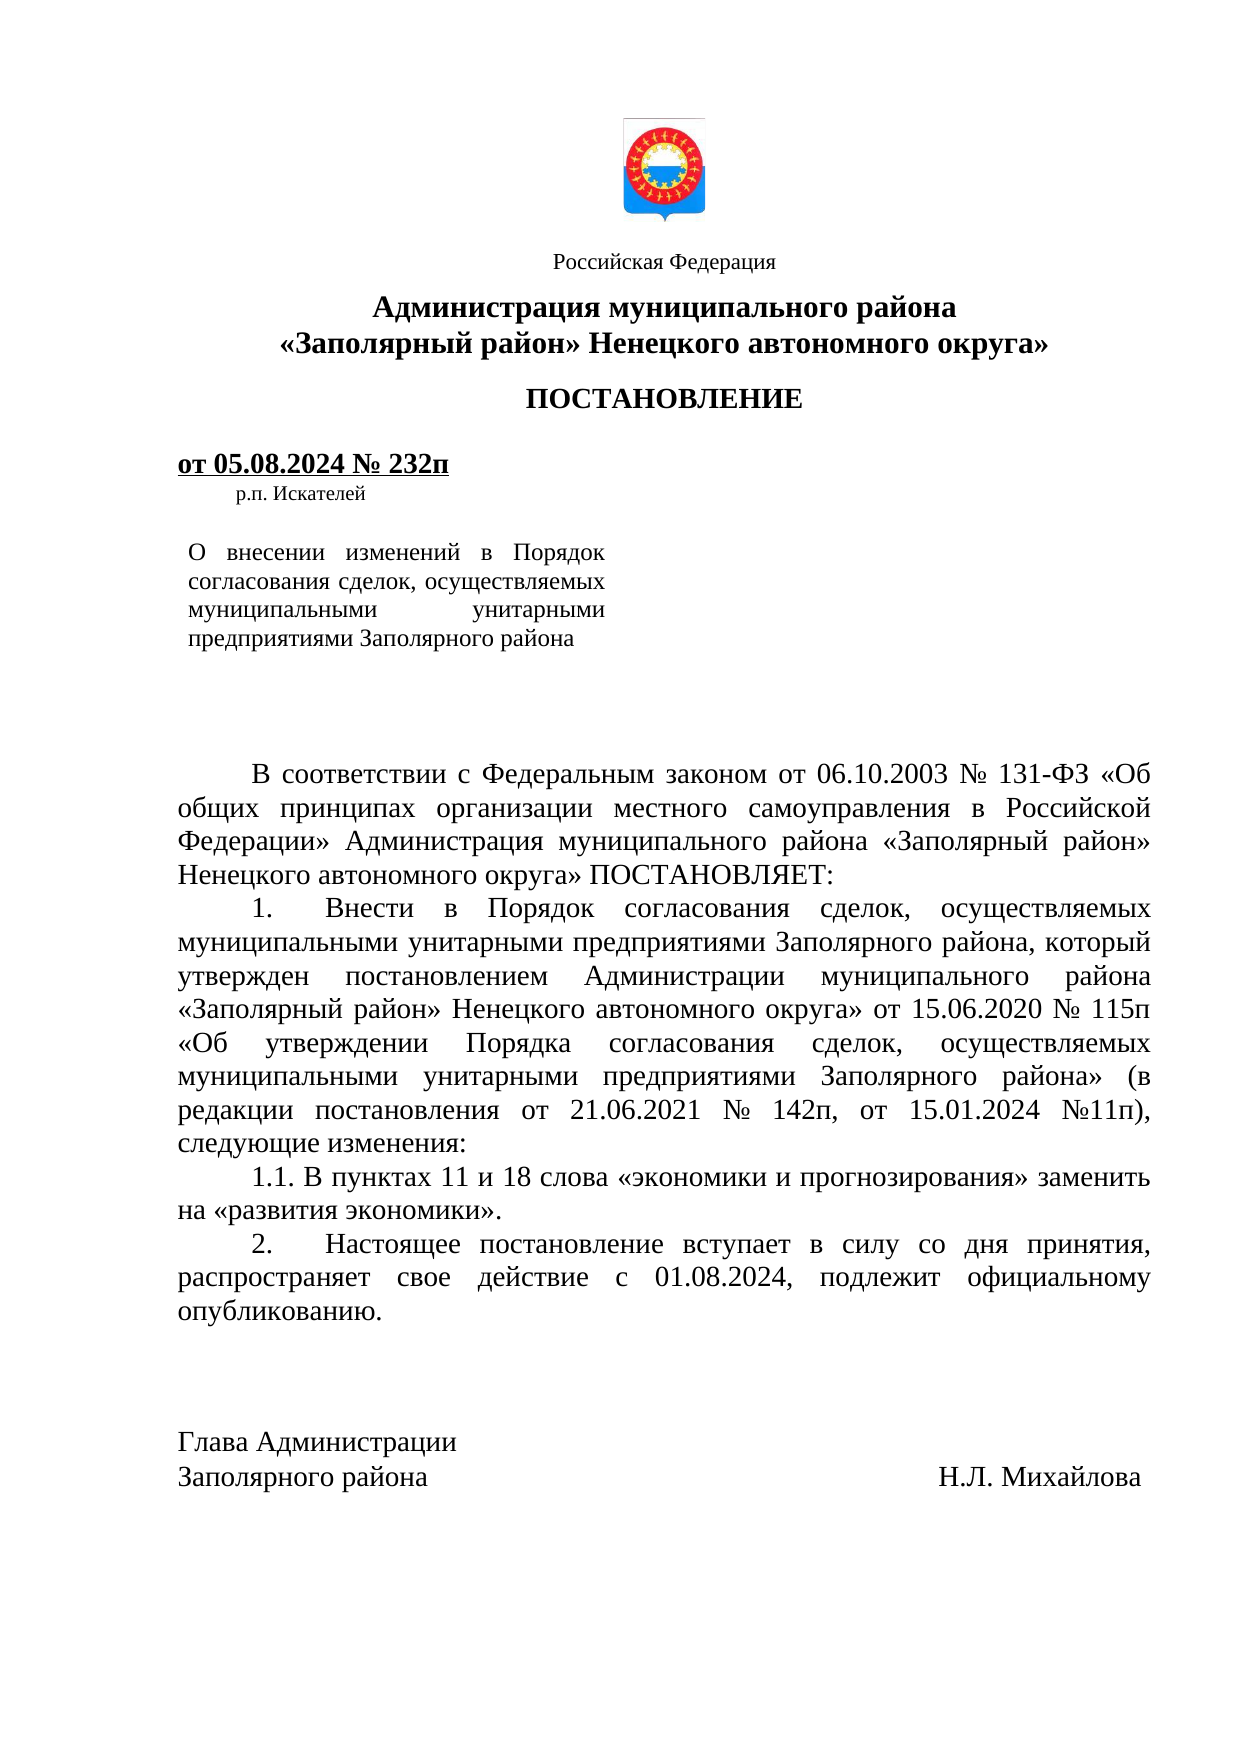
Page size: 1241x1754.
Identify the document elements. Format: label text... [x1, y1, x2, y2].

text от 05.08.2024 № 232п [177, 446, 1152, 479]
text Администрация муниципального района [177, 288, 1152, 324]
text ПОСТАНОВЛЕНИЕ [177, 381, 1152, 415]
text Глава Администрации [177, 1424, 1152, 1457]
text 1.1. В пунктах 11 и 18 слова «экономики и прогнозирования» заменить на «развития экономики». [177, 1159, 1152, 1226]
list Внести в Порядок согласования сделок, осуществляемых муниципальными унитарными предприятиями Заполярного района, который утвержден постановлением Администрации муниципального района «Заполярный район» Ненецкого автономного округа» от 15.06.2020 № 115п «Об утверждении Порядка согласования сделок, осуществляемых муниципальными унитарными предприятиями Заполярного района» (в редакции постановления от 21.06.2021 № 142п, от 15.01.2024 №11п), следующие изменения: [177, 891, 1152, 1159]
text «Заполярный район» Ненецкого автономного округа» [177, 324, 1152, 360]
text Заполярного района Н.Л. Михайлова [177, 1459, 1152, 1493]
text р.п. Искателей [177, 481, 1152, 505]
text Российская Федерация [177, 248, 1152, 274]
list Настоящее постановление вступает в силу со дня принятия, распространяет свое действие с 01.08.2024, подлежит официальному опубликованию. [177, 1226, 1152, 1327]
picture [623, 118, 706, 222]
text В соответствии с Федеральным законом от 06.10.2003 № 131-ФЗ «Об общих принципах организации местного самоуправления в Российской Федерации» Администрация муниципального района «Заполярный район» Ненецкого автономного округа» ПОСТАНОВЛЯЕТ: [177, 756, 1152, 891]
table_header О внесении изменений в Порядок согласования сделок, осуществляемых муниципальными унитарными предприятиями Заполярного района [189, 537, 617, 652]
